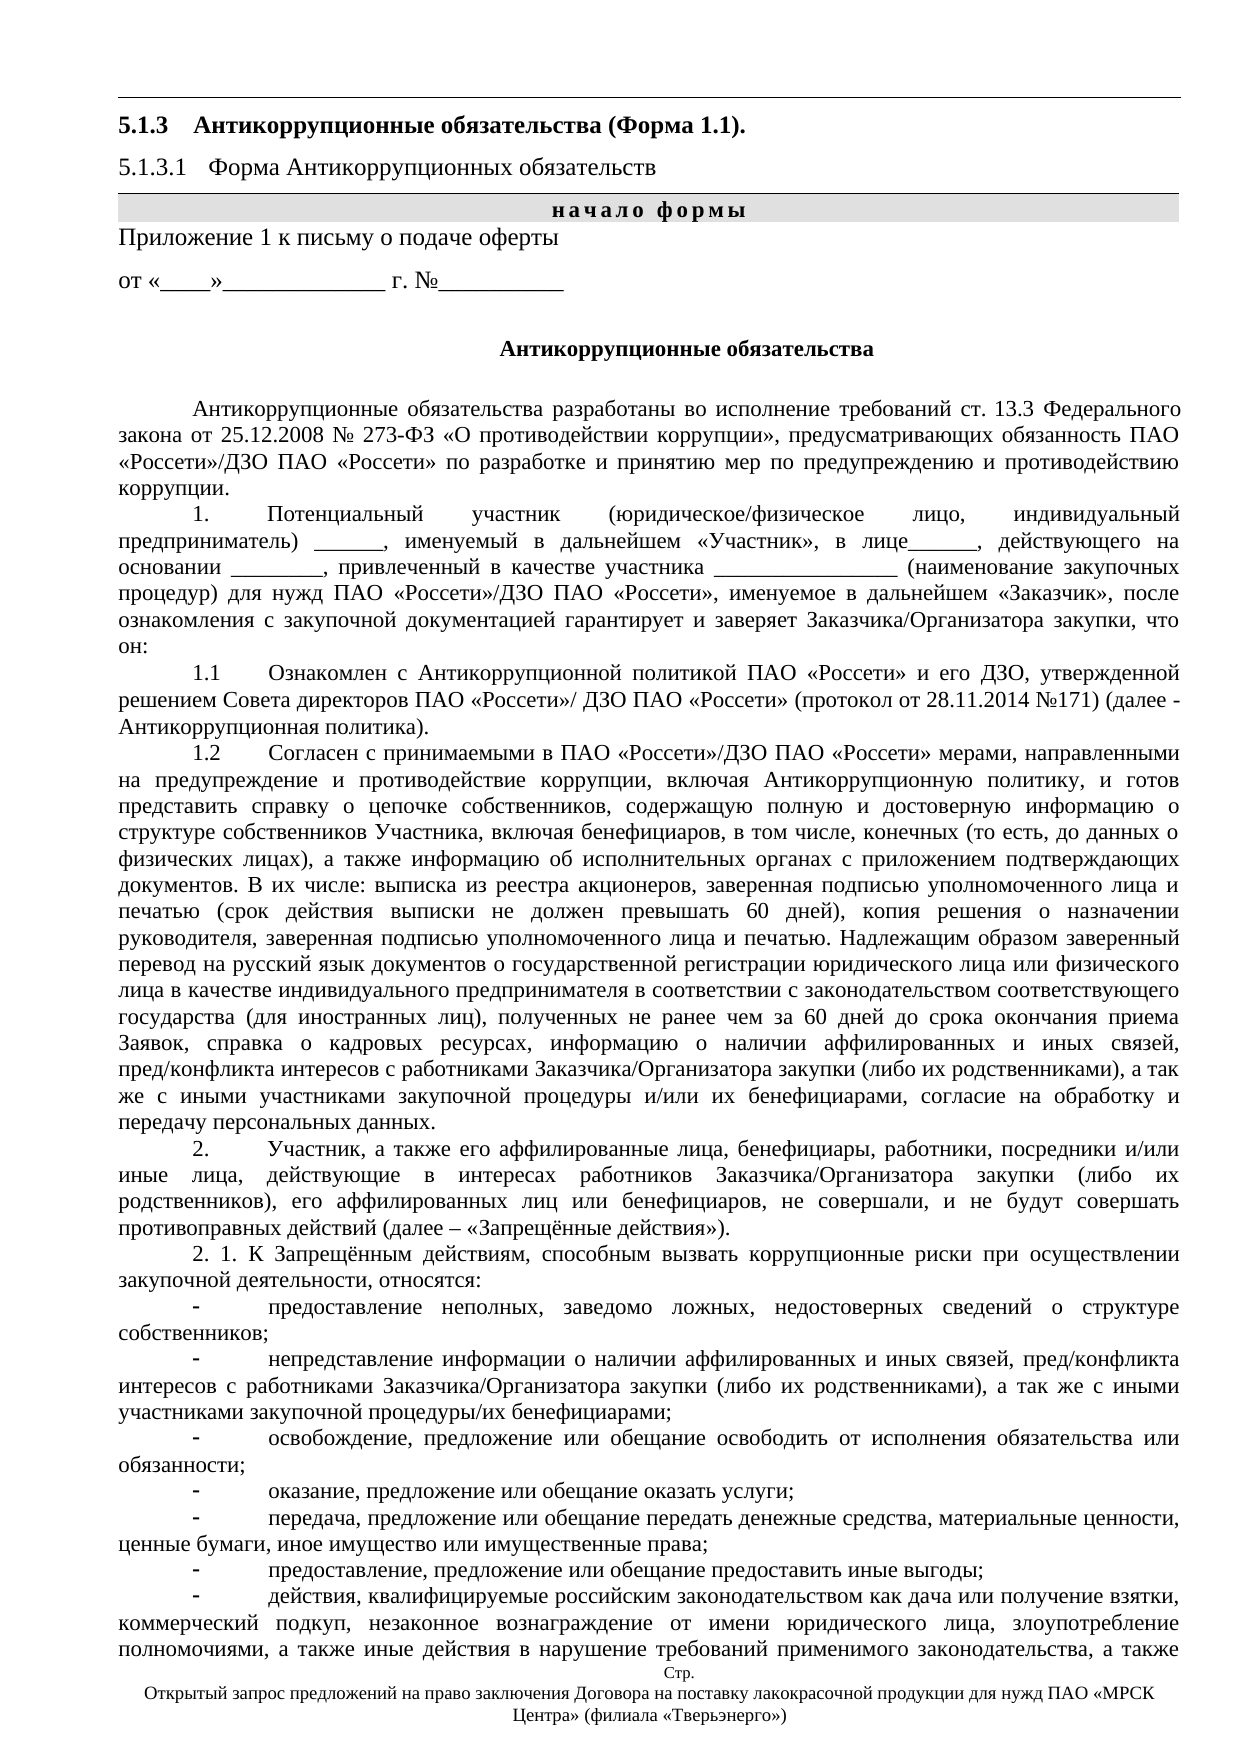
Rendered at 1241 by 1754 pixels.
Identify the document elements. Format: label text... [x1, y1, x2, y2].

list Согласен с принимаемыми в ПАО «Россети»/ДЗО ПАО «Россети» мерами, направленными на предупреждение и противодействие коррупции, включая Антикоррупционную политику, и готов представить справку о цепочке собственников, содержащую полную и достоверную информацию о структуре собственников Участника, включая бенефициаров, в том числе, конечных (то есть, до данных о физических лицах), а также информацию об исполнительных органах с приложением подтверждающих документов. В их числе: выписка из реестра акционеров, заверенная подписью уполномоченного лица и печатью (срок действия выписки не должен превышать 60 дней), копия решения о назначении руководителя, заверенная подписью уполномоченного лица и печатью. Надлежащим образом заверенный перевод на русский язык документов о государственной регистрации юридического лица или физического лица в качестве индивидуального предпринимателя в соответствии с законодательством соответствующего государства (для иностранных лиц), полученных не ранее чем за 60 дней до срока окончания приема Заявок, справка о кадровых ресурсах, информацию о наличии аффилированных и иных связей, пред/конфликта интересов с работниками Заказчика/Организатора закупки (либо их родственниками), а так же с иными участниками закупочной процедуры и/или их бенефициарами, согласие на обработку и передачу персональных данных. [118, 739, 1181, 1134]
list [118, 1583, 1181, 1662]
subtitle Антикоррупционные обязательства (Форма 1.1). [118, 111, 1181, 139]
text 2. 1. К Запрещённым действиям, способным вызвать коррупционные риски при осуществлении закупочной деятельности, относятся: [118, 1240, 1181, 1293]
list непредставление информации о наличии аффилированных и иных связей, пред/конфликта интересов с работниками Заказчика/Организатора закупки (либо их родственниками), а так же с иными участниками закупочной процедуры/их бенефициарами; [118, 1345, 1181, 1424]
list Участник, а также его аффилированные лица, бенефициары, работники, посредники и/или иные лица, действующие в интересах работников Заказчика/Организатора закупки (либо их родственников), его аффилированных лиц или бенефициаров, не совершали, и не будут совершать противоправных действий (далее – «Запрещённые действия»). [118, 1134, 1181, 1240]
list освобождение, предложение или обещание освободить от исполнения обязательства или обязанности; [118, 1424, 1181, 1477]
text Антикоррупционные обязательства разработаны во исполнение требований ст. 13.3 Федерального закона от 25.12.2008 № 273-ФЗ «О противодействии коррупции», предусматривающих обязанность ПАО «Россети»/ДЗО ПАО «Россети» по разработке и принятию мер по предупреждению и противодействию коррупции. [118, 395, 1181, 500]
text Приложение 1 к письму о подаче оферты [118, 222, 1181, 251]
list предоставление, предложение или обещание предоставить иные выгоды; [118, 1556, 1181, 1583]
text 1.1 Ознакомлен с Антикоррупционной политикой ПАО «Россети» и его ДЗО, утвержденной решением Совета директоров ПАО «Россети»/ ДЗО ПАО «Россети» (протокол от 28.11.2014 №171) (далее - Антикоррупционная политика). [118, 658, 1181, 739]
list предоставление неполных, заведомо ложных, недостоверных сведений о структуре собственников; [118, 1293, 1181, 1345]
text от «____»_____________ г. №__________ [118, 266, 1181, 294]
subtitle Форма Антикоррупционных обязательств [118, 152, 1181, 181]
text Антикоррупционные обязательства [118, 335, 1181, 361]
list передача, предложение или обещание передать денежные средства, материальные ценности, ценные бумаги, иное имущество или имущественные права; [118, 1503, 1181, 1556]
list Потенциальный участник (юридическое/физическое лицо, индивидуальный предприниматель) ______, именуемый в дальнейшем «Участник», в лице______, действующего на основании ________, привлеченный в качестве участника ________________ (наименование закупочных процедур) для нужд ПАО «Россети»/ДЗО ПАО «Россети», именуемое в дальнейшем «Заказчик», после ознакомления с закупочной документацией гарантирует и заверяет Заказчика/Организатора закупки, что он: [118, 500, 1181, 658]
text начало формы [118, 194, 1179, 222]
list оказание, предложение или обещание оказать услуги; [118, 1477, 1181, 1503]
